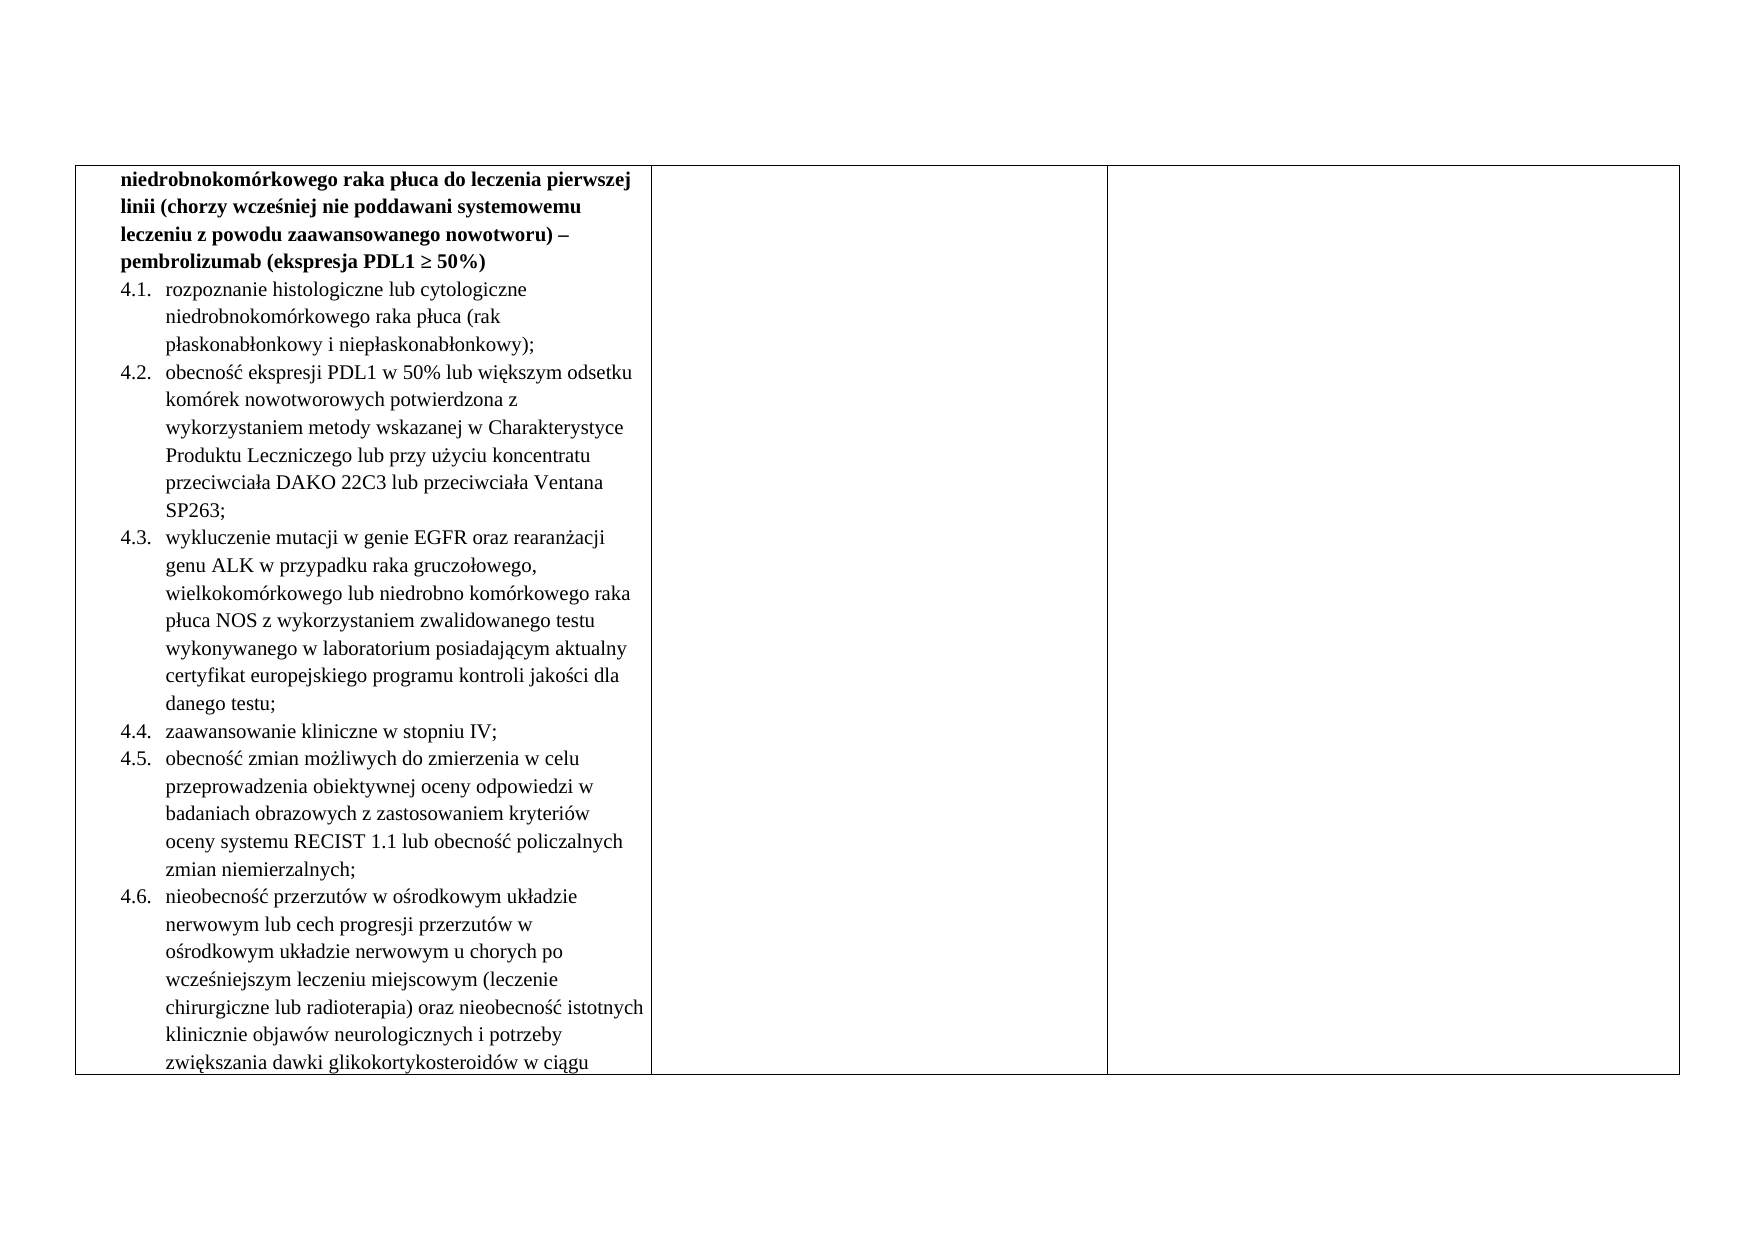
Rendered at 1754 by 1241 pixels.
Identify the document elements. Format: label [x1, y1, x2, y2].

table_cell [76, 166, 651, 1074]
table_cell [652, 166, 1107, 1074]
table_cell [1108, 166, 1679, 1074]
